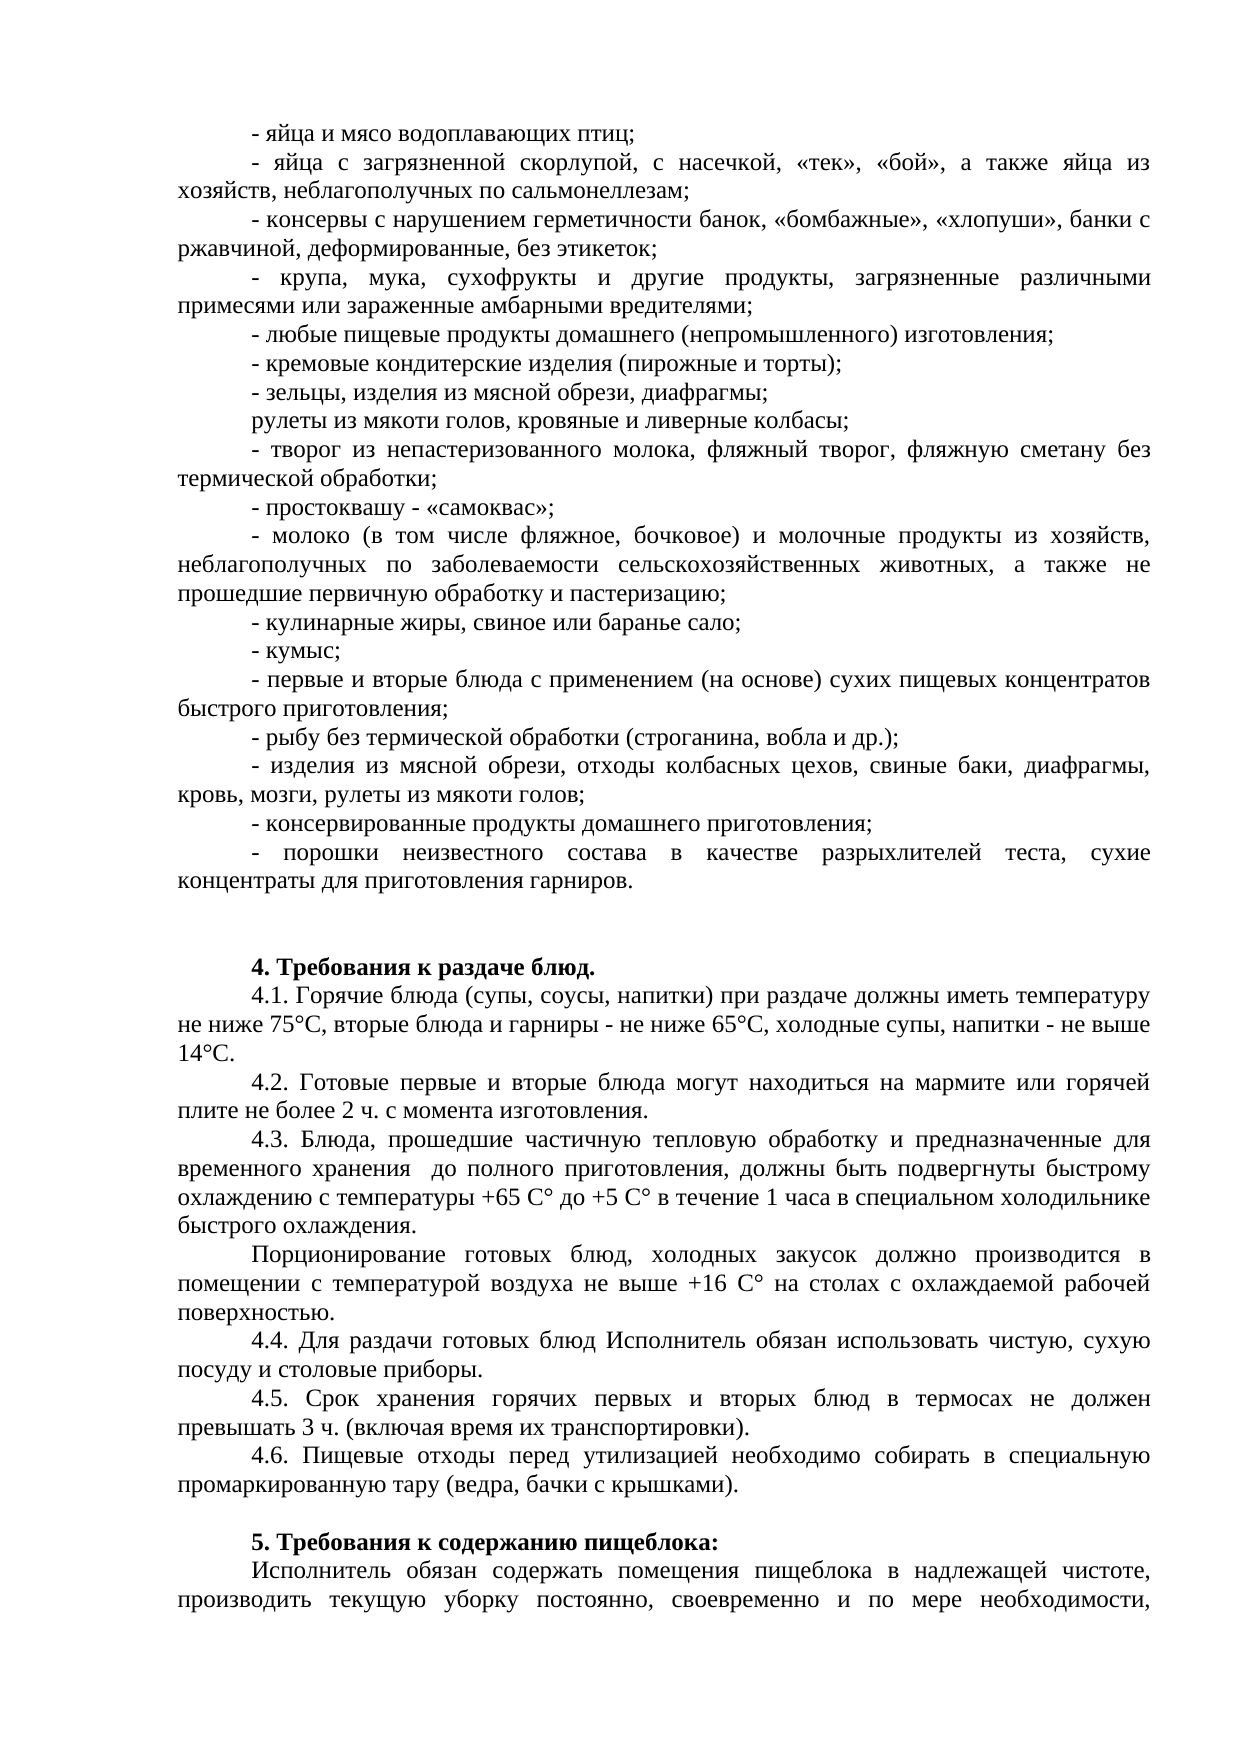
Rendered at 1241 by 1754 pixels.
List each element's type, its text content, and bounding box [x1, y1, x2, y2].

text 4. Требования к раздаче блюд. [177, 952, 1152, 981]
text Порционирование готовых блюд, холодных закусок должно производится в помещении с температурой воздуха не выше +16 С° на столах с охлаждаемой рабочей поверхностью. [177, 1239, 1152, 1326]
text - яйца с загрязненной скорлупой, с насечкой, «тек», «бой», а также яйца из хозяйств, неблагополучных по сальмонеллезам; [177, 147, 1152, 204]
text 5. Требования к содержанию пищеблока: [177, 1527, 1152, 1556]
text 4.1. Горячие блюда (супы, соусы, напитки) при раздаче должны иметь температуру не ниже 75°С, вторые блюда и гарниры - не ниже 65°С, холодные супы, напитки - не выше 14°С. [177, 981, 1152, 1067]
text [177, 1556, 1152, 1613]
text - зельцы, изделия из мясной обрези, диафрагмы; [177, 377, 1152, 406]
text 4.2. Готовые первые и вторые блюда могут находиться на мармите или горячей плите не более 2 ч. с момента изготовления. [177, 1067, 1152, 1124]
text рулеты из мякоти голов, кровяные и ливерные колбасы; [177, 406, 1152, 434]
text - порошки неизвестного состава в качестве разрыхлителей теста, сухие концентраты для приготовления гарниров. [177, 837, 1152, 894]
text - рыбу без термической обработки (строганина, вобла и др.); [177, 722, 1152, 751]
text - крупа, мука, сухофрукты и другие продукты, загрязненные различными примесями или зараженные амбарными вредителями; [177, 262, 1152, 319]
text - кумыс; [177, 636, 1152, 664]
text - молоко (в том числе фляжное, бочковое) и молочные продукты из хозяйств, неблагополучных по заболеваемости сельскохозяйственных животных, а также не прошедшие первичную обработку и пастеризацию; [177, 521, 1152, 607]
text 4.4. Для раздачи готовых блюд Исполнитель обязан использовать чистую, сухую посуду и столовые приборы. [177, 1326, 1152, 1383]
text - консервы с нарушением герметичности банок, «бомбажные», «хлопуши», банки с ржавчиной, деформированные, без этикеток; [177, 204, 1152, 262]
text - простоквашу - «самоквас»; [177, 492, 1152, 521]
text - творог из непастеризованного молока, фляжный творог, фляжную сметану без термической обработки; [177, 434, 1152, 492]
text 4.6. Пищевые отходы перед утилизацией необходимо собирать в специальную промаркированную тару (ведра, бачки с крышками). [177, 1441, 1152, 1498]
text - консервированные продукты домашнего приготовления; [177, 808, 1152, 837]
text - кремовые кондитерские изделия (пирожные и торты); [177, 348, 1152, 377]
text - кулинарные жиры, свиное или баранье сало; [177, 607, 1152, 636]
text 4.5. Срок хранения горячих первых и вторых блюд в термосах не должен превышать 3 ч. (включая время их транспортировки). [177, 1383, 1152, 1441]
text - первые и вторые блюда с применением (на основе) сухих пищевых концентратов быстрого приготовления; [177, 664, 1152, 722]
text - любые пищевые продукты домашнего (непромышленного) изготовления; [177, 319, 1152, 348]
text - изделия из мясной обрези, отходы колбасных цехов, свиные баки, диафрагмы, кровь, мозги, рулеты из мякоти голов; [177, 751, 1152, 808]
text 4.3. Блюда, прошедшие частичную тепловую обработку и предназначенные для временного хранения до полного приготовления, должны быть подвергнуты быстрому охлаждению с температуры +65 С° до +5 С° в течение 1 часа в специальном холодильнике быстрого охлаждения. [177, 1124, 1152, 1239]
text - яйца и мясо водоплавающих птиц; [177, 118, 1152, 147]
